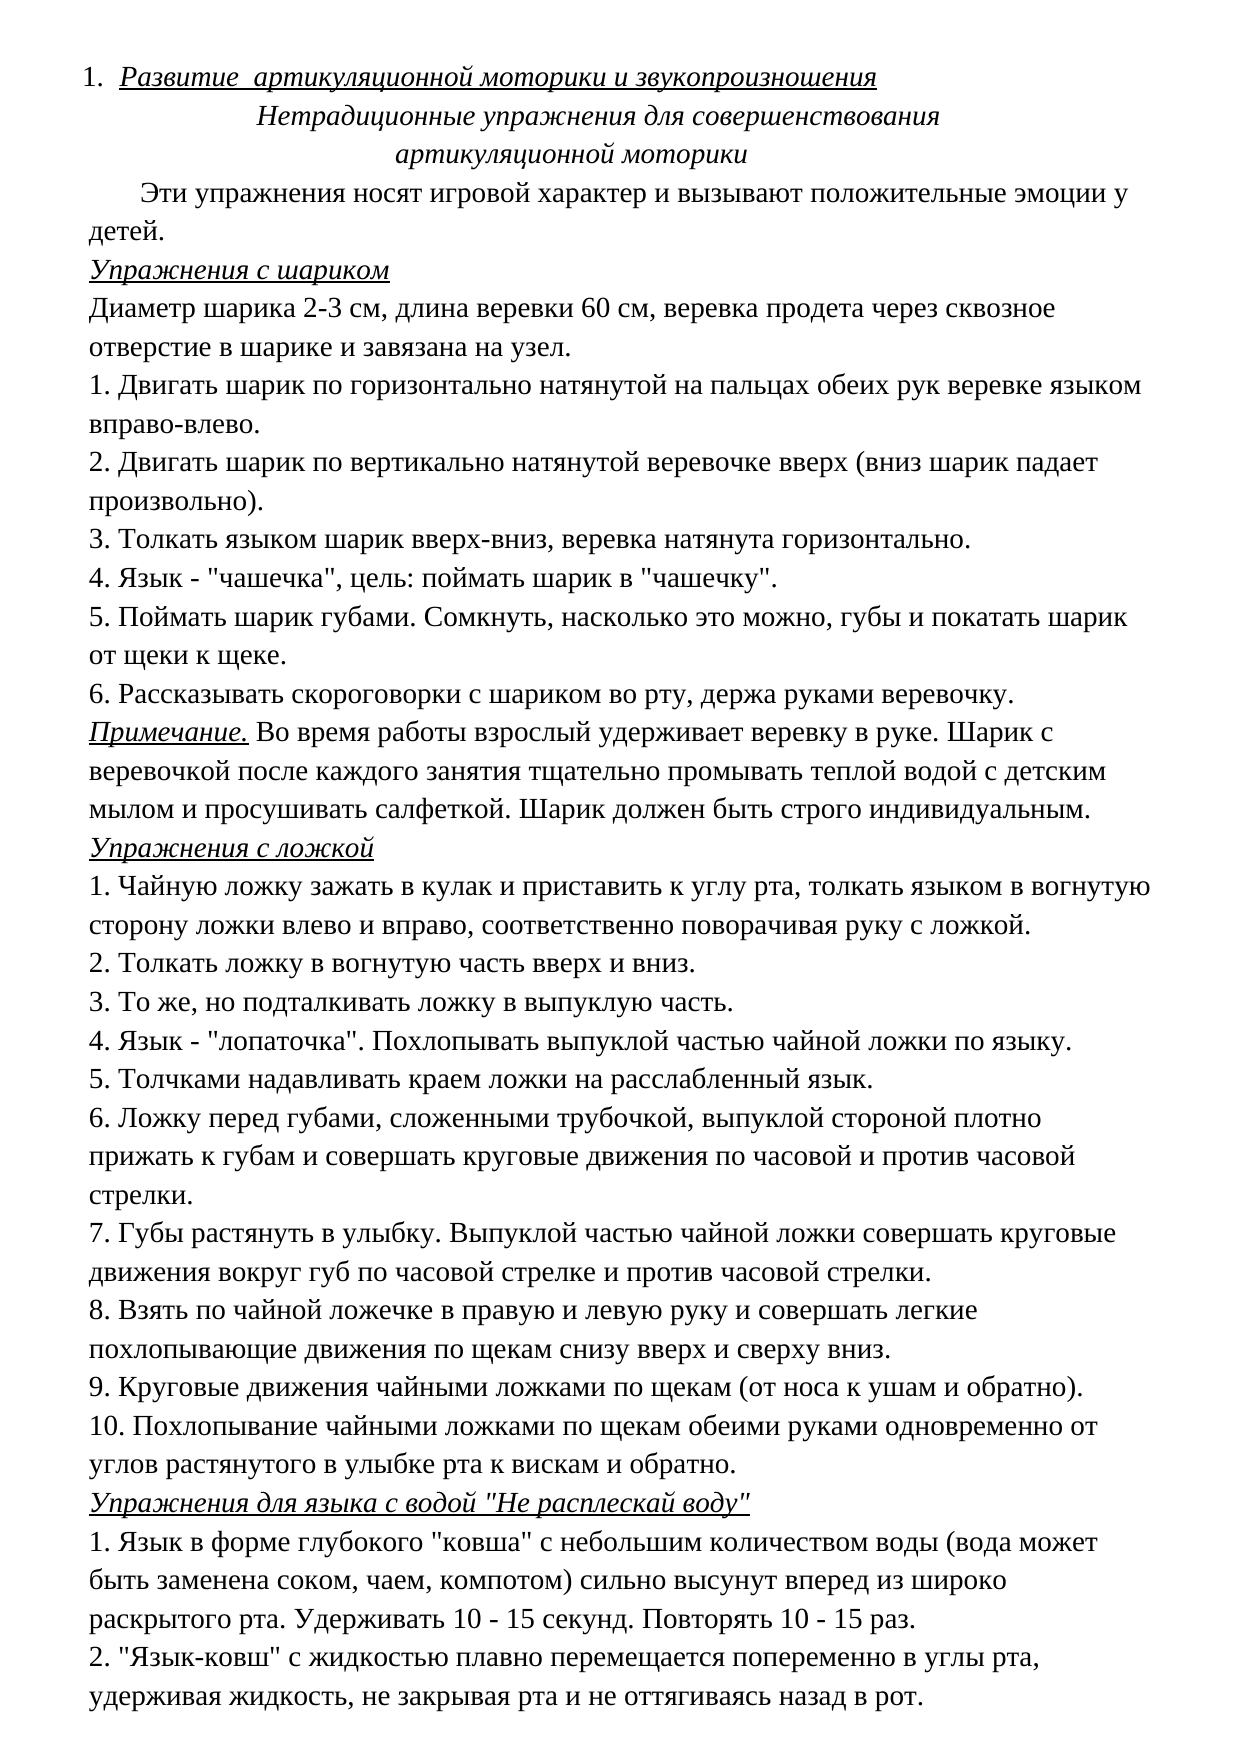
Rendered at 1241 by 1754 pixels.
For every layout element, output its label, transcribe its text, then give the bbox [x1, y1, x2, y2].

text артикуляционной моторики Эти упражнения носят игровой характер и вызывают положительные эмоции у детей. [89, 136, 1152, 247]
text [89, 252, 1152, 1711]
text Нетрадиционные упражнения для совершенствования [89, 98, 1152, 131]
list Развитие артикуляционной моторики и звукопроизношения [82, 59, 1152, 93]
